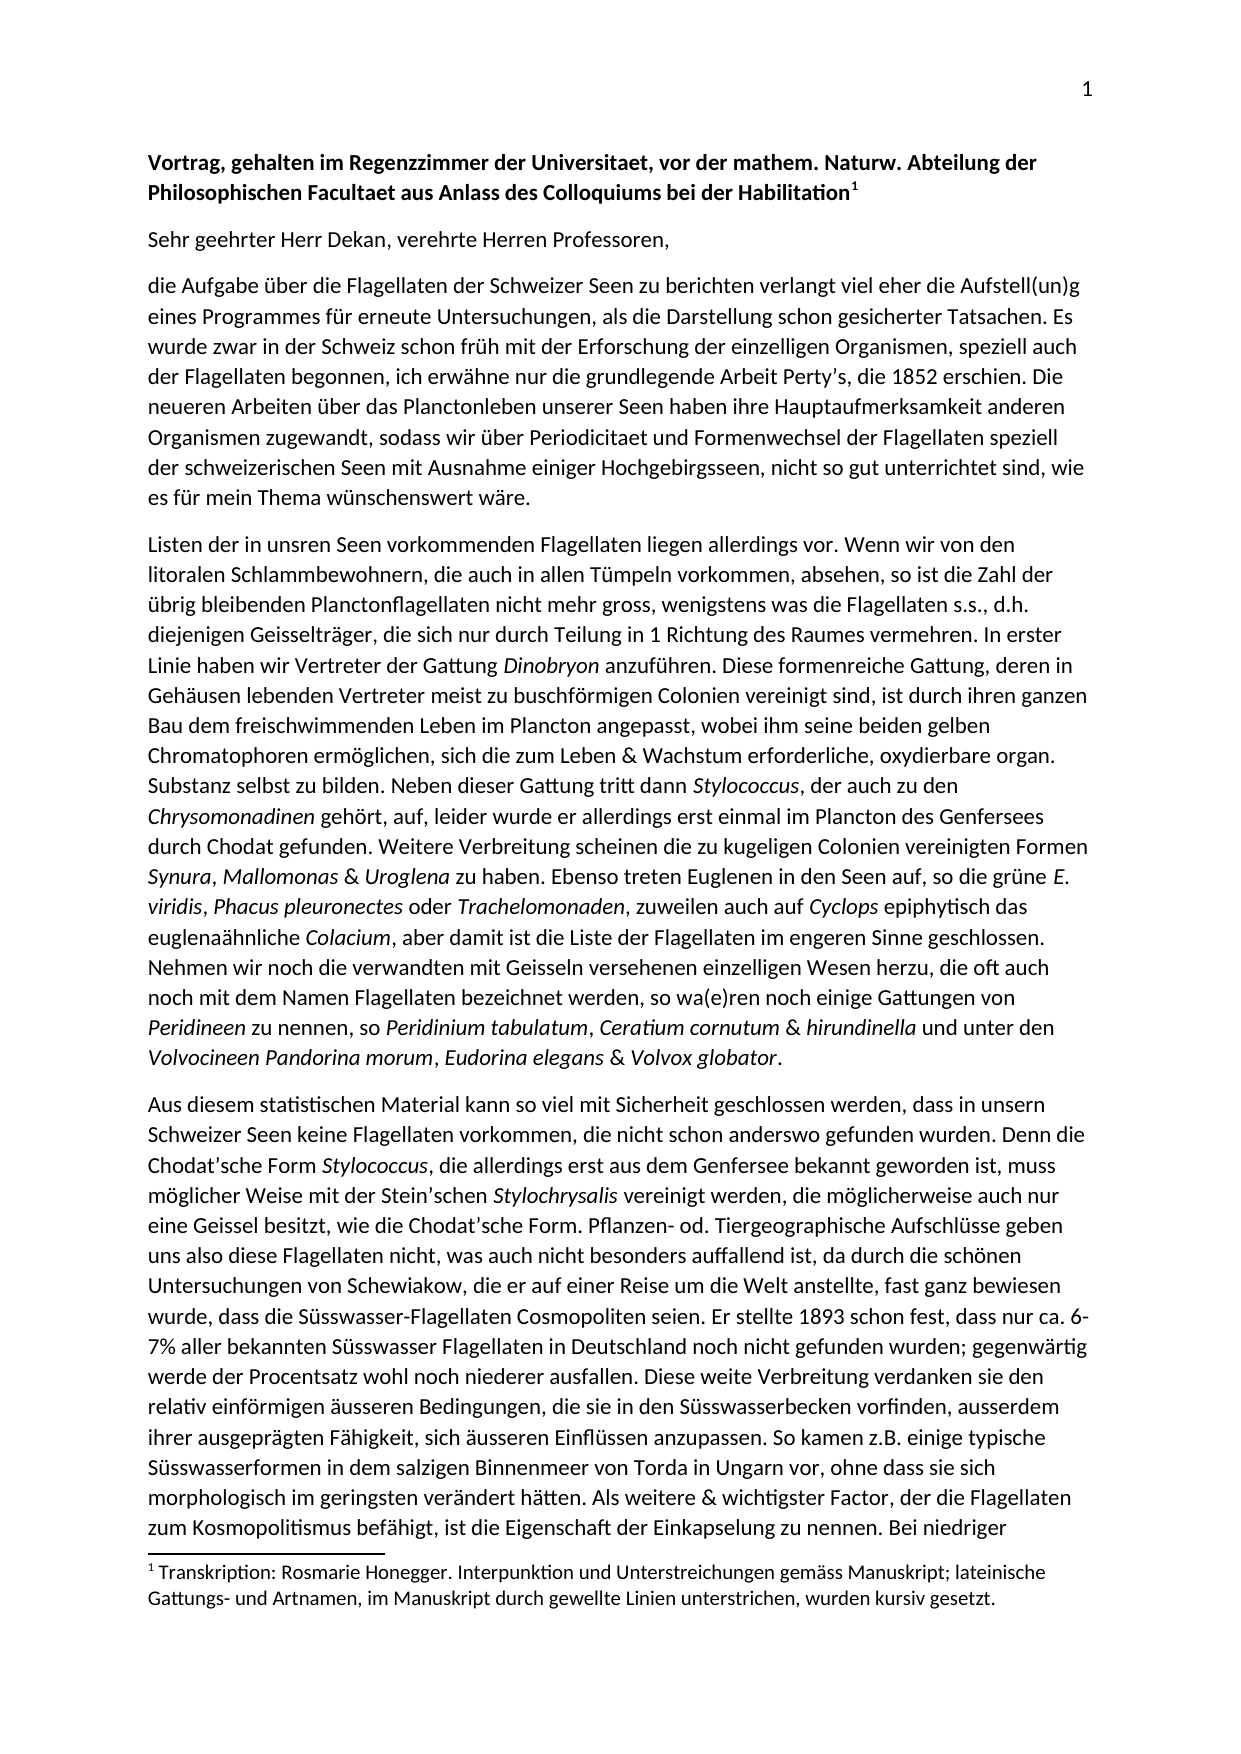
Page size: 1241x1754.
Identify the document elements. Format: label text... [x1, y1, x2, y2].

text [148, 1090, 1093, 1541]
text Vortrag, gehalten im Regenzzimmer der Universitaet, vor der mathem. Naturw. Abteilung der Philosophischen Facultaet aus Anlass des Colloquiums bei der Habilitation [148, 148, 1093, 206]
text Sehr geehrter Herr Dekan, verehrte Herren Professoren, [148, 225, 1093, 253]
text die Aufgabe über die Flagellaten der Schweizer Seen zu berichten verlangt viel eher die Aufstell(un)g eines Programmes für erneute Untersuchungen, als die Darstellung schon gesicherter Tatsachen. Es wurde zwar in der Schweiz schon früh mit der Erforschung der einzelligen Organismen, speziell auch der Flagellaten begonnen, ich erwähne nur die grundlegende Arbeit Perty’s, die 1852 erschien. Die neueren Arbeiten über das Planctonleben unserer Seen haben ihre Hauptaufmerksamkeit anderen Organismen zugewandt, sodass wir über Periodicitaet und Formenwechsel der Flagellaten speziell der schweizerischen Seen mit Ausnahme einiger Hochgebirgsseen, nicht so gut unterrichtet sind, wie es für mein Thema wünschenswert wäre. [148, 272, 1093, 511]
text Listen der in unsren Seen vorkommenden Flagellaten liegen allerdings vor. Wenn wir von den litoralen Schlammbewohnern, die auch in allen Tümpeln vorkommen, absehen, so ist die Zahl der übrig bleibenden Planctonflagellaten nicht mehr gross, wenigstens was die Flagellaten s.s., d.h. diejenigen Geisselträger, die sich nur durch Teilung in 1 Richtung des Raumes vermehren. In erster Linie haben wir Vertreter der Gattung Dinobryon anzuführen. Diese formenreiche Gattung, deren in Gehäusen lebenden Vertreter meist zu buschförmigen Colonien vereinigt sind, ist durch ihren ganzen Bau dem freischwimmenden Leben im Plancton angepasst, wobei ihm seine beiden gelben Chromatophoren ermöglichen, sich die zum Leben & Wachstum erforderliche, oxydierbare organ. Substanz selbst zu bilden. Neben dieser Gattung tritt dann Stylococcus, der auch zu den Chrysomonadinen gehört, auf, leider wurde er allerdings erst einmal im Plancton des Genfersees durch Chodat gefunden. Weitere Verbreitung scheinen die zu kugeligen Colonien vereinigten Formen Synura, Mallomonas & Uroglena zu haben. Ebenso treten Euglenen in den Seen auf, so die grüne E. viridis, Phacus pleuronectes oder Trachelomonaden, zuweilen auch auf Cyclops epiphytisch das euglenaähnliche Colacium, aber damit ist die Liste der Flagellaten im engeren Sinne geschlossen. Nehmen wir noch die verwandten mit Geisseln versehenen einzelligen Wesen herzu, die oft auch noch mit dem Namen Flagellaten bezeichnet werden, so wa(e)ren noch einige Gattungen von Peridineen zu nennen, so Peridinium tabulatum, Ceratium cornutum & hirundinella und unter den Volvocineen Pandorina morum, Eudorina elegans & Volvox globator. [148, 530, 1093, 1071]
